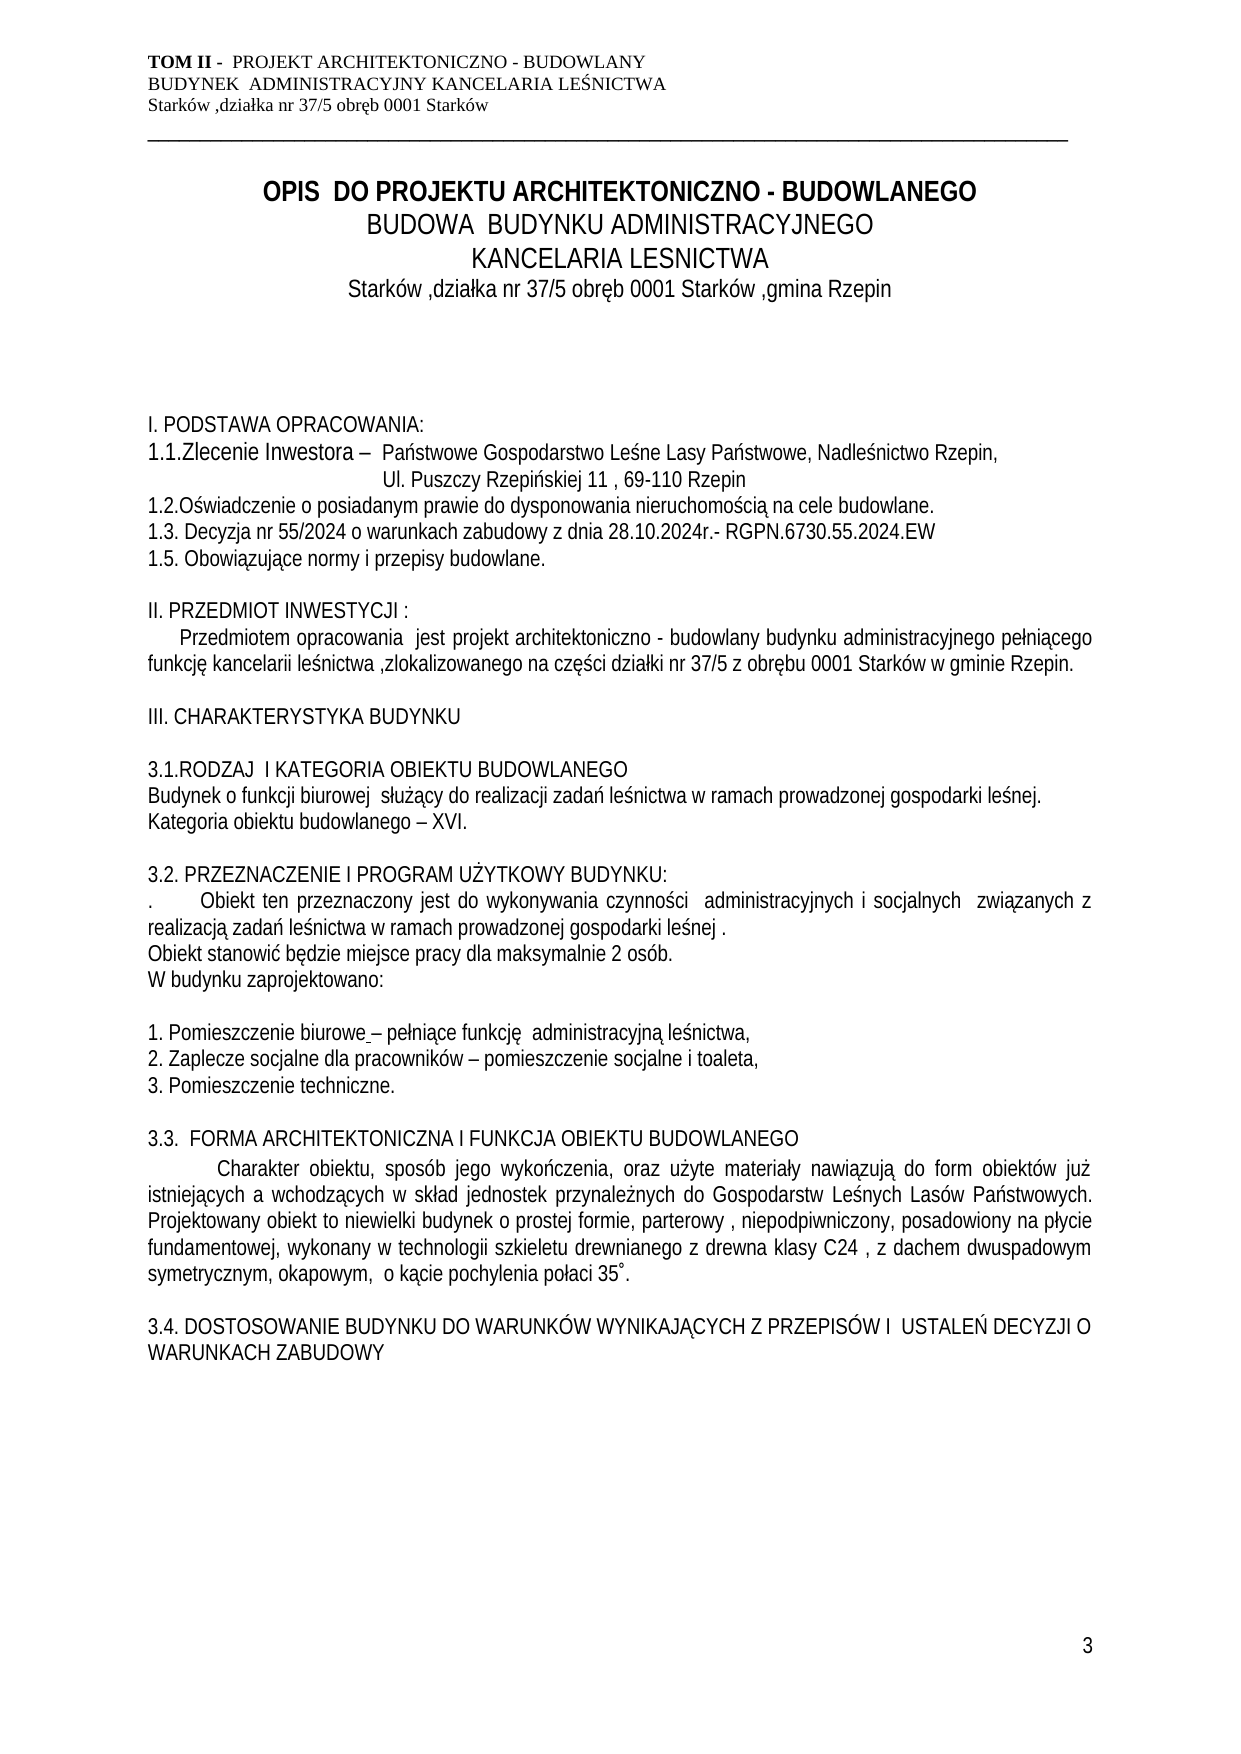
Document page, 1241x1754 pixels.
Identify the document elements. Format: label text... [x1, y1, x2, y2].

text 3.1.RODZAJ I KATEGORIA OBIEKTU BUDOWLANEGO [148, 756, 1093, 782]
text Budynek o funkcji biurowej służący do realizacji zadań leśnictwa w ramach prowadzonej gospodarki leśnej. [148, 782, 1093, 808]
text Kategoria obiektu budowlanego – XVI. [148, 808, 1093, 834]
text Przedmiotem opracowania jest projekt architektoniczno - budowlany budynku administracyjnego pełniącego funkcję kancelarii leśnictwa ,zlokalizowanego na części działki nr 37/5 z obrębu 0001 Starków w gminie Rzepin. [148, 624, 1093, 676]
text 1.1.Zlecenie Inwestora – Państwowe Gospodarstwo Leśne Lasy Państwowe, Nadleśnictwo Rzepin, [148, 437, 1093, 466]
text 3.4. DOSTOSOWANIE BUDYNKU DO WARUNKÓW WYNIKAJĄCYCH Z PRZEPISÓW I USTALEŃ DECYZJI O WARUNKACH ZABUDOWY [148, 1313, 1093, 1366]
text KANCELARIA LESNICTWA [148, 241, 1093, 274]
text 3.2. PRZEZNACZENIE I PROGRAM UŻYTKOWY BUDYNKU: [148, 861, 1093, 887]
text BUDOWA BUDYNKU ADMINISTRACYJNEGO [148, 207, 1093, 241]
text II. PRZEDMIOT INWESTYCJI : [148, 597, 1078, 624]
text 2. Zaplecze socjalne dla pracowników – pomieszczenie socjalne i toaleta, [148, 1045, 1093, 1072]
text Ul. Puszczy Rzepińskiej 11 , 69-110 Rzepin [148, 466, 1093, 492]
text 3. Pomieszczenie techniczne. [148, 1072, 1093, 1098]
subtitle OPIS DO PROJEKTU ARCHITEKTONICZNO - BUDOWLANEGO [148, 174, 1093, 207]
text W budynku zaprojektowano: [148, 966, 1093, 993]
text 1.3. Decyzja nr 55/2024 o warunkach zabudowy z dnia 28.10.2024r.- RGPN.6730.55.2024.EW [148, 518, 1093, 545]
text Starków ,działka nr 37/5 obręb 0001 Starków ,gmina Rzepin [148, 274, 1093, 303]
text III. CHARAKTERYSTYKA BUDYNKU [148, 703, 1093, 729]
text . Obiekt ten przeznaczony jest do wykonywania czynności administracyjnych i socjalnych związanych z realizacją zadań leśnictwa w ramach prowadzonej gospodarki leśnej . [148, 887, 1093, 940]
text Obiekt stanowić będzie miejsce pracy dla maksymalnie 2 osób. [148, 940, 1093, 966]
text Charakter obiektu, sposób jego wykończenia, oraz użyte materiały nawiązują do form obiektów już istniejących a wchodzących w skład jednostek przynależnych do Gospodarstw Leśnych Lasów Państwowych. Projektowany obiekt to niewielki budynek o prostej formie, parterowy , niepodpiwniczony, posadowiony na płycie fundamentowej, wykonany w technologii szkieletu drewnianego z drewna klasy C24 , z dachem dwuspadowym symetrycznym, okapowym, o kącie pochylenia połaci 35˚. [148, 1155, 1093, 1286]
text I. PODSTAWA OPRACOWANIA: [148, 411, 1078, 437]
text 1.2.Oświadczenie o posiadanym prawie do dysponowania nieruchomością na cele budowlane. [148, 492, 1093, 518]
text 1.5. Obowiązujące normy i przepisy budowlane. [148, 545, 1093, 571]
text 3.3. FORMA ARCHITEKTONICZNA I FUNKCJA OBIEKTU BUDOWLANEGO [148, 1124, 1093, 1151]
text 1. Pomieszczenie biurowe – pełniące funkcję administracyjną leśnictwa, [148, 1019, 1093, 1045]
